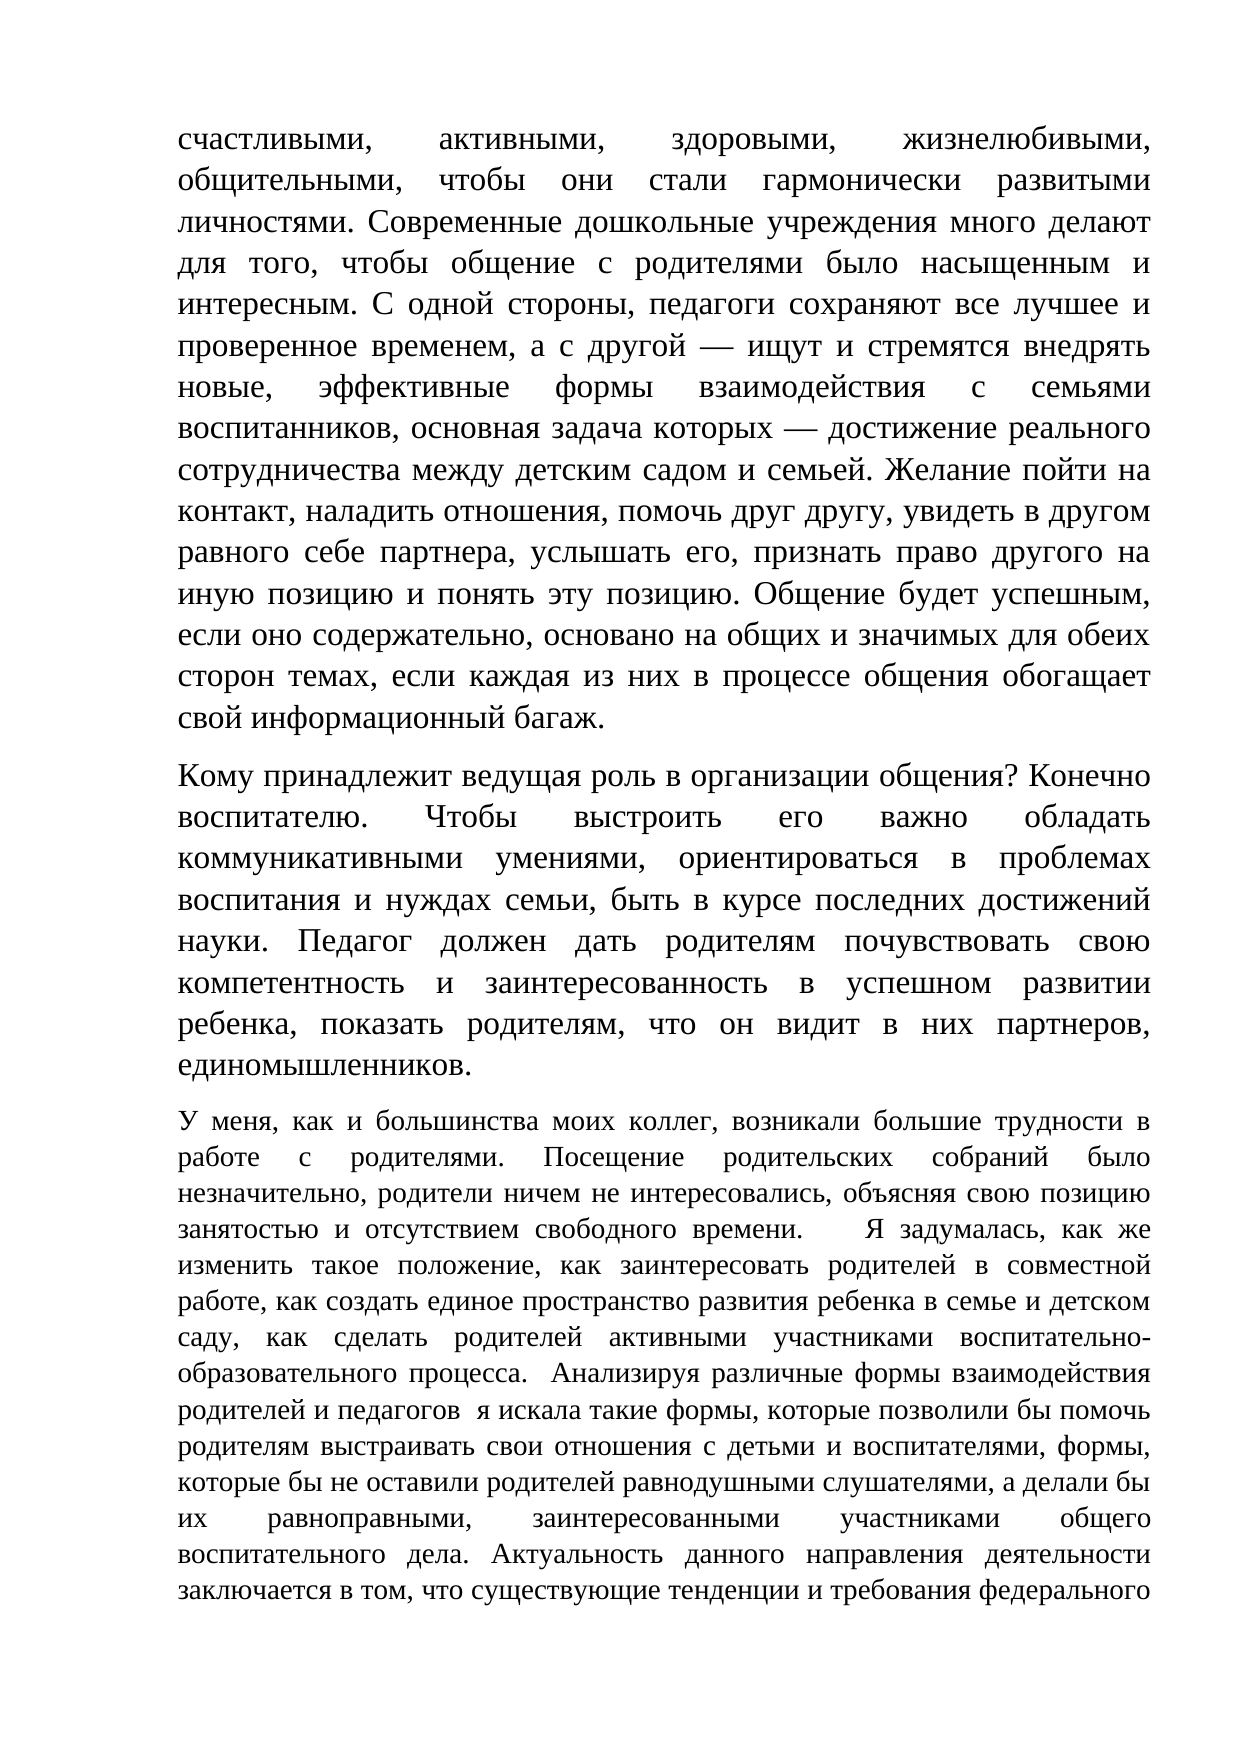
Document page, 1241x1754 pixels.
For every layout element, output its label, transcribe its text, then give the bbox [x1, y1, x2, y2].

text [177, 118, 1152, 735]
text Кому принадлежит ведущая роль в организации общения? Конечно воспитателю. Чтобы выстроить его важно обладать коммуникативными умениями, ориентироваться в проблемах воспитания и нуждах семьи, быть в курсе последних достижений науки. Педагог должен дать родителям почувствовать свою компетентность и заинтересованность в успешном развитии ребенка, показать родителям, что он видит в них партнеров, единомышленников. [177, 755, 1152, 1083]
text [177, 1103, 1152, 1606]
